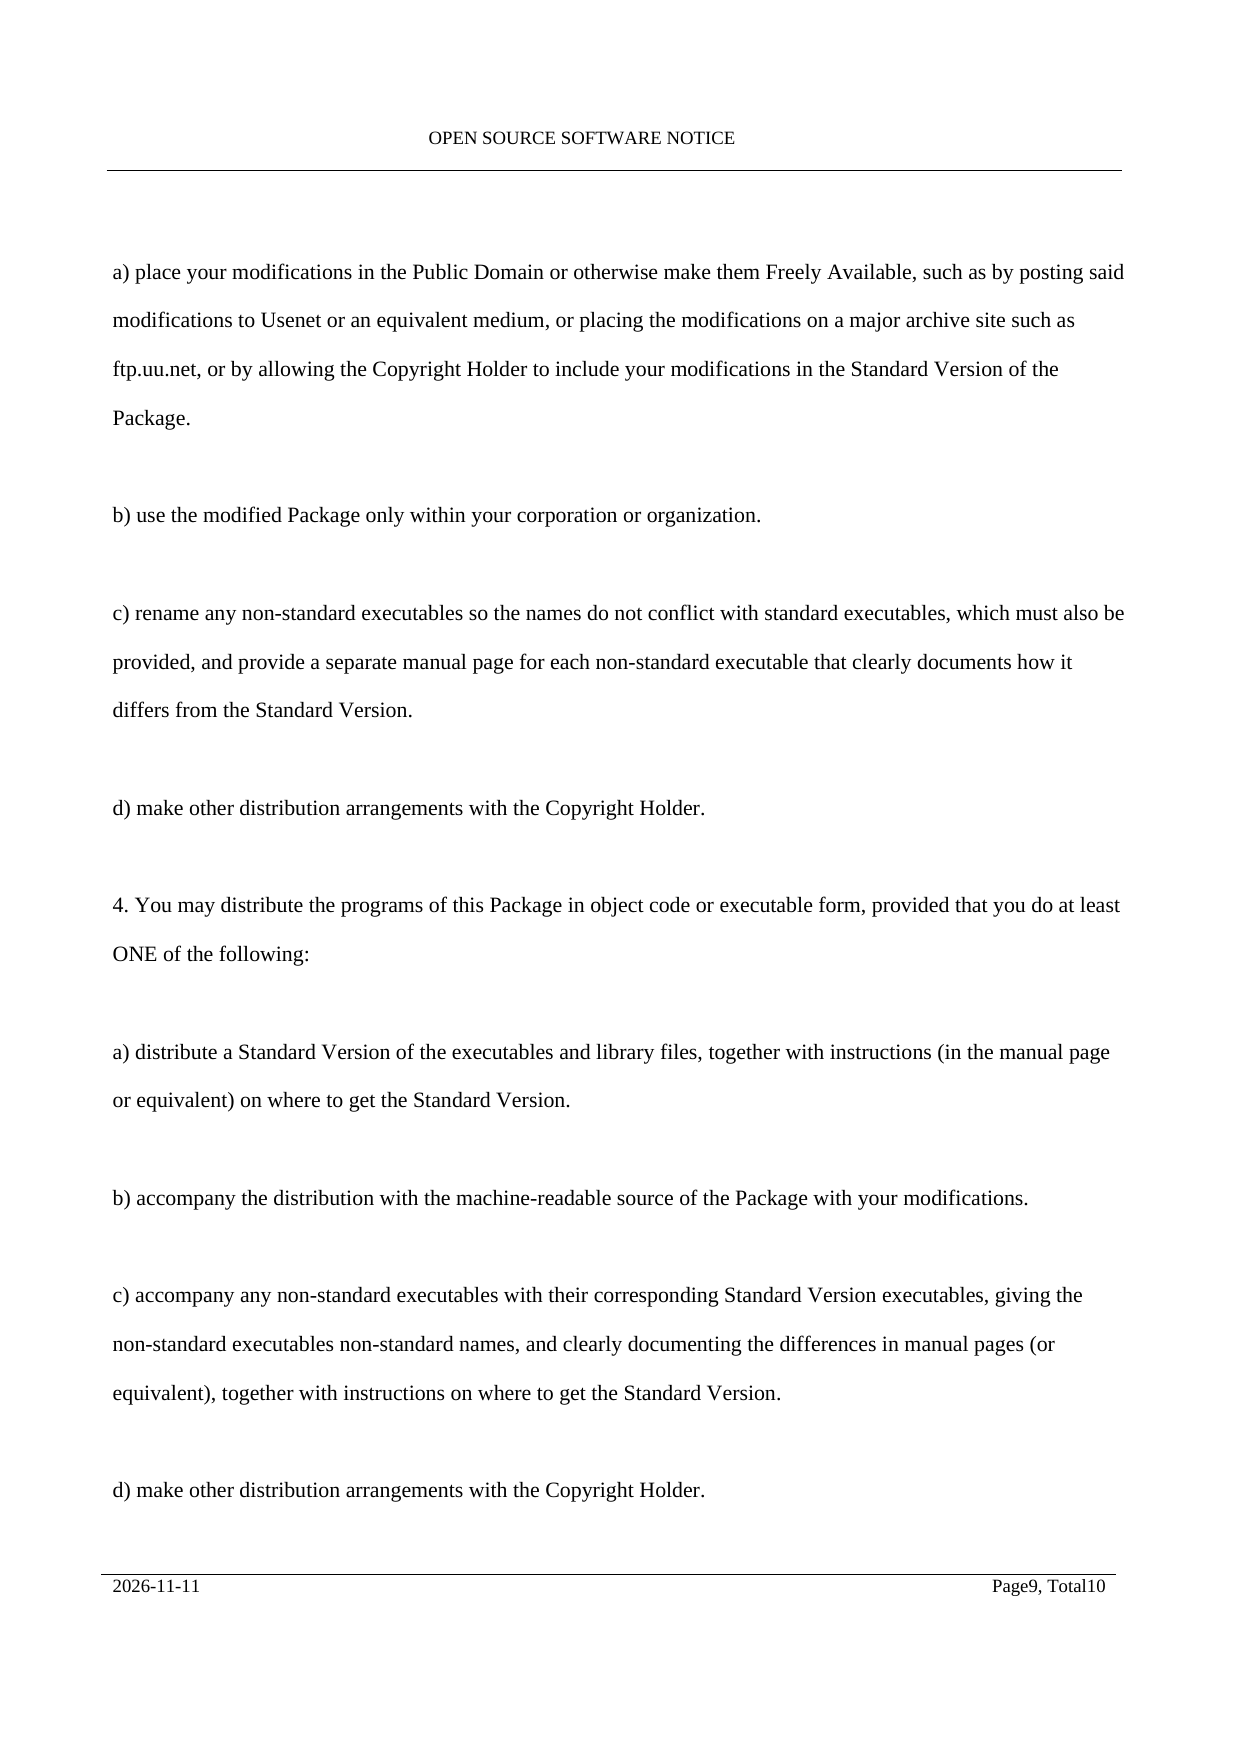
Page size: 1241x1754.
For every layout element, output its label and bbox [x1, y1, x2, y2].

text [112, 206, 1128, 1506]
